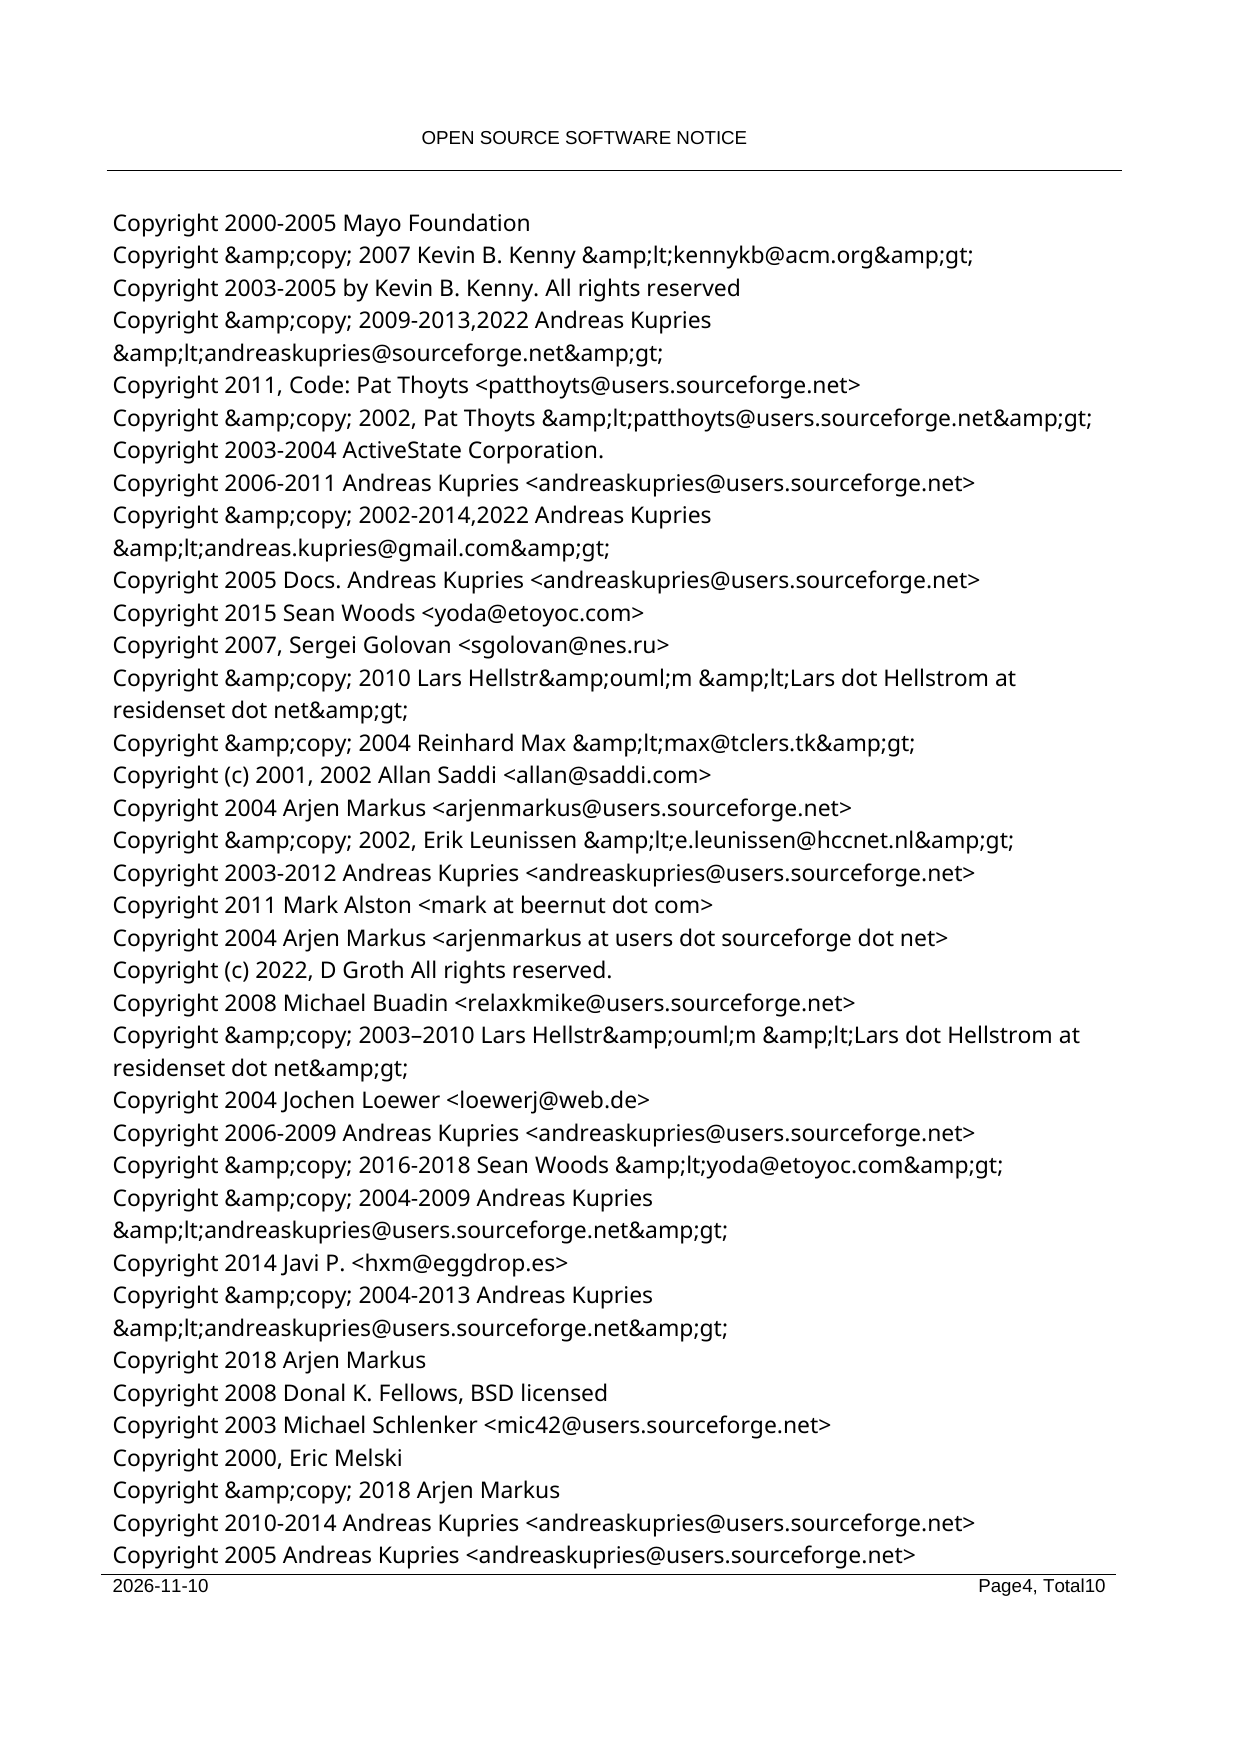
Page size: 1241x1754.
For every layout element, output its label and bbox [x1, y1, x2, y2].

text [112, 206, 1128, 1571]
